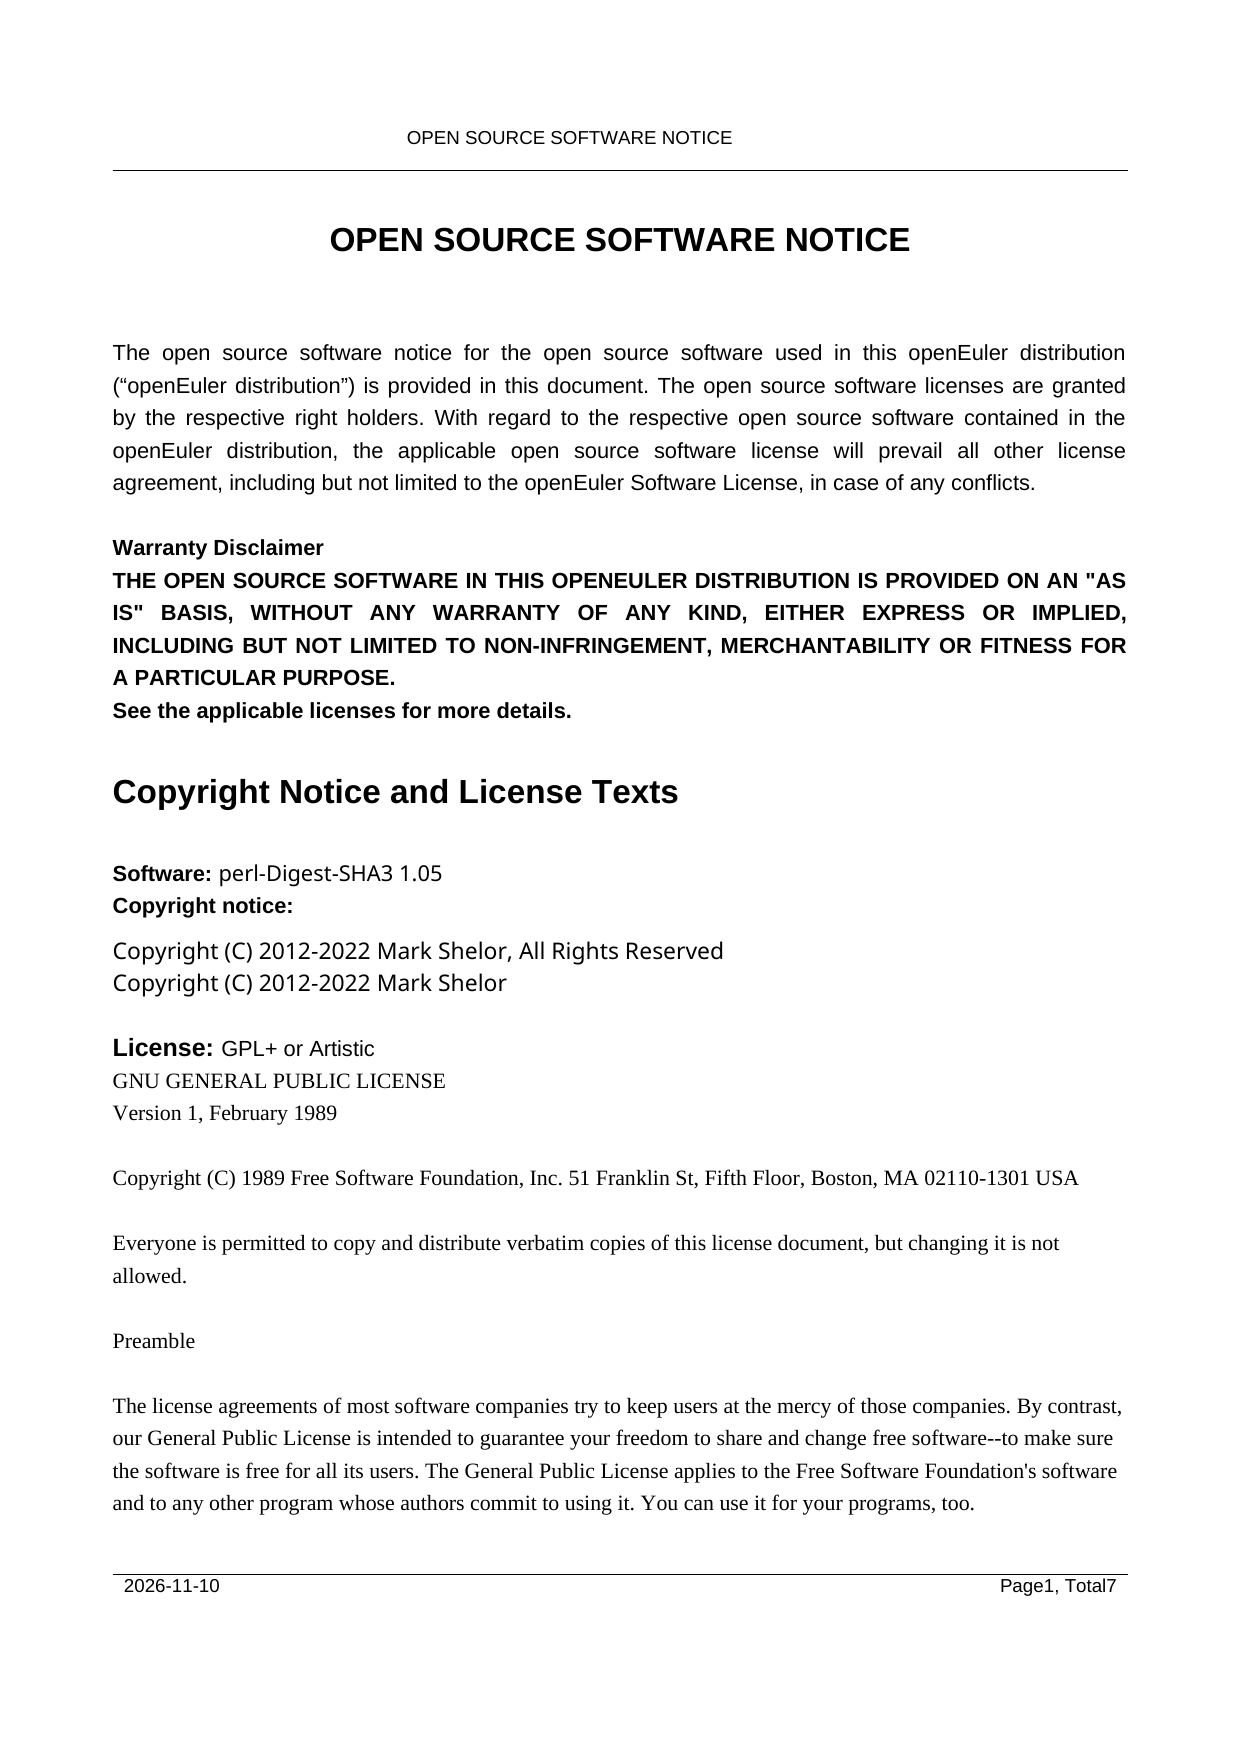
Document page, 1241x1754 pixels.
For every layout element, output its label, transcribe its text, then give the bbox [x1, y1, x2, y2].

text OPEN SOURCE SOFTWARE NOTICE [112, 206, 1128, 271]
title Software: perl-Digest-SHA3 1.05 [112, 856, 1128, 889]
text Copyright Notice and License Texts [112, 759, 1128, 824]
text Copyright notice: [112, 889, 1128, 921]
text THE OPEN SOURCE SOFTWARE IN THIS OPENEULER DISTRIBUTION IS PROVIDED ON AN "AS IS" BASIS, WITHOUT ANY WARRANTY OF ANY KIND, EITHER EXPRESS OR IMPLIED, INCLUDING BUT NOT LIMITED TO NON-INFRINGEMENT, MERCHANTABILITY OR FITNESS FOR A PARTICULAR PURPOSE. See the applicable licenses for more details. [112, 564, 1128, 726]
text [112, 1064, 1128, 1519]
text Copyright (C) 2012-2022 Mark Shelor, All Rights Reserved Copyright (C) 2012-2022 Mark Shelor [112, 934, 1128, 1031]
text Warranty Disclaimer [112, 531, 1128, 564]
text License: GPL+ or Artistic [112, 1031, 1128, 1064]
text The open source software notice for the open source software used in this openEuler distribution (“openEuler distribution”) is provided in this document. The open source software licenses are granted by the respective right holders. With regard to the respective open source software contained in the openEuler distribution, the applicable open source software license will prevail all other license agreement, including but not limited to the openEuler Software License, in case of any conflicts. [112, 336, 1128, 499]
